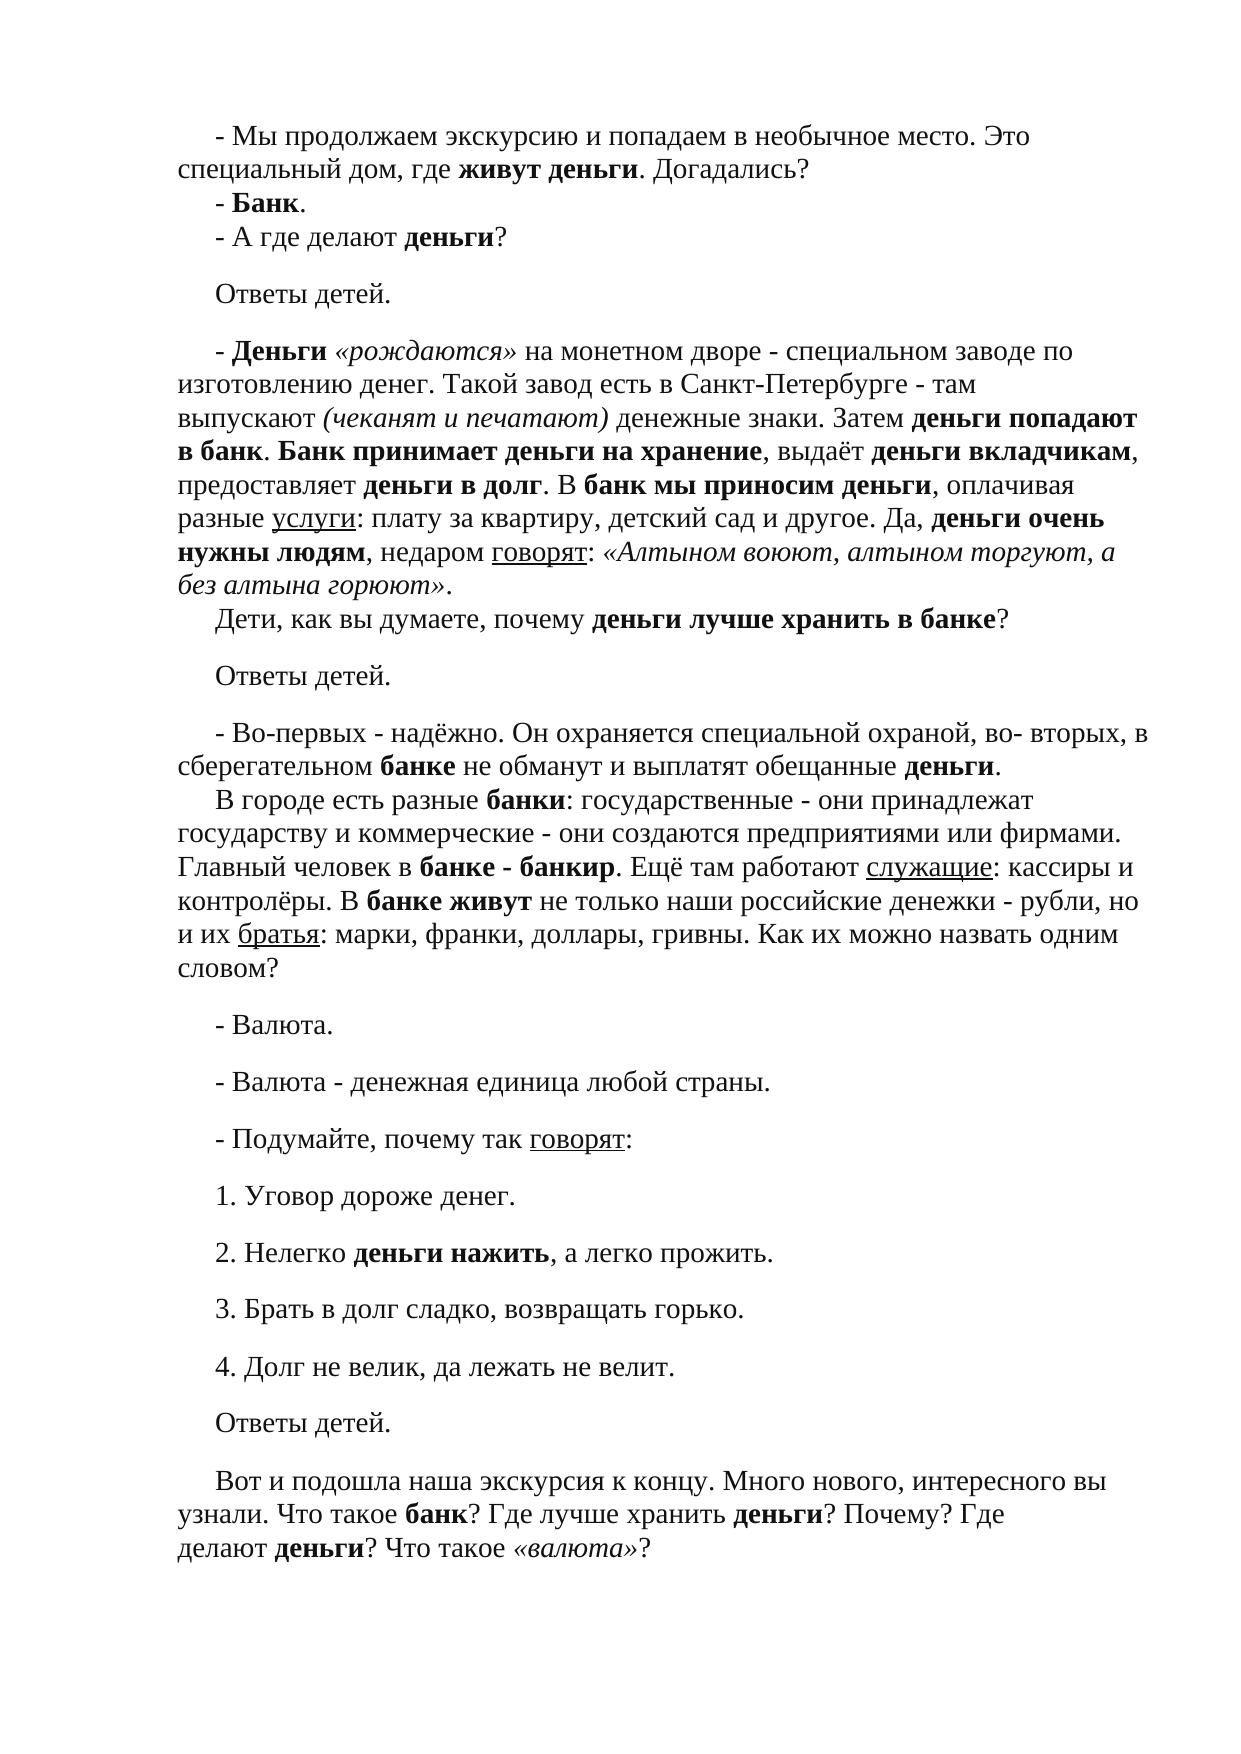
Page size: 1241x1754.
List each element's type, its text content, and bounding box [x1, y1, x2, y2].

text - Валюта. [177, 1007, 1152, 1040]
text - А где делают деньги? [177, 219, 1152, 252]
text - Валюта - денежная единица любой страны. [177, 1064, 1152, 1097]
text - Деньги «рождаются» на монетном дворе - специальном заводе по изготовлению денег. Такой завод есть в Санкт-Петербурге - там выпускают (чеканят и печатают) денежные знаки. Затем деньги попадают в банк. Банк принимает деньги на хранение, выдаёт деньги вкладчикам, предоставляет деньги в долг. В банк мы приносим деньги, оплачивая разные услуги: плату за квартиру, детский сад и другое. Да, деньги очень нужны людям, недаром говорят: «Алтыном воюют, алтыном торгуют, а без алтына горюют». [177, 333, 1152, 601]
text - Подумайте, почему так говорят: [177, 1121, 1152, 1154]
text Ответы детей. [177, 276, 1152, 309]
text 4. Долг не велик, да лежать не велит. [177, 1349, 1152, 1382]
text - Банк. [177, 185, 1152, 219]
text 3. Брать в долг сладко, возвращать горько. [177, 1292, 1152, 1325]
text 2. Нелегко деньги нажить, а легко прожить. [177, 1235, 1152, 1268]
text 1. Уговор дороже денег. [177, 1178, 1152, 1211]
text - Мы продолжаем экскурсию и попадаем в необычное место. Это специальный дом, где живут деньги. Догадались? [177, 118, 1152, 185]
text Ответы детей. [177, 658, 1152, 692]
text Дети, как вы думаете, почему деньги лучше хранить в банке? [177, 601, 1152, 634]
text В городе есть разные банки: государственные - они принадлежат государству и коммерческие - они создаются предприятиями или фирмами. Главный человек в банке - банкир. Ещё там работают служащие: кассиры и контролёры. В банке живут не только наши российские денежки - рубли, но и их братья: марки, франки, доллары, гривны. Как их можно назвать одним словом? [177, 782, 1152, 983]
text - Во-первых - надёжно. Он охраняется специальной охраной, во- вторых, в сберегательном банке не обманут и выплатят обещанные деньги. [177, 715, 1152, 782]
text Ответы детей. [177, 1406, 1152, 1439]
text Вот и подошла наша экскурсия к концу. Много нового, интересного вы узнали. Что такое банк? Где лучше хранить деньги? Почему? Где делают деньги? Что такое «валюта»? [177, 1463, 1152, 1563]
